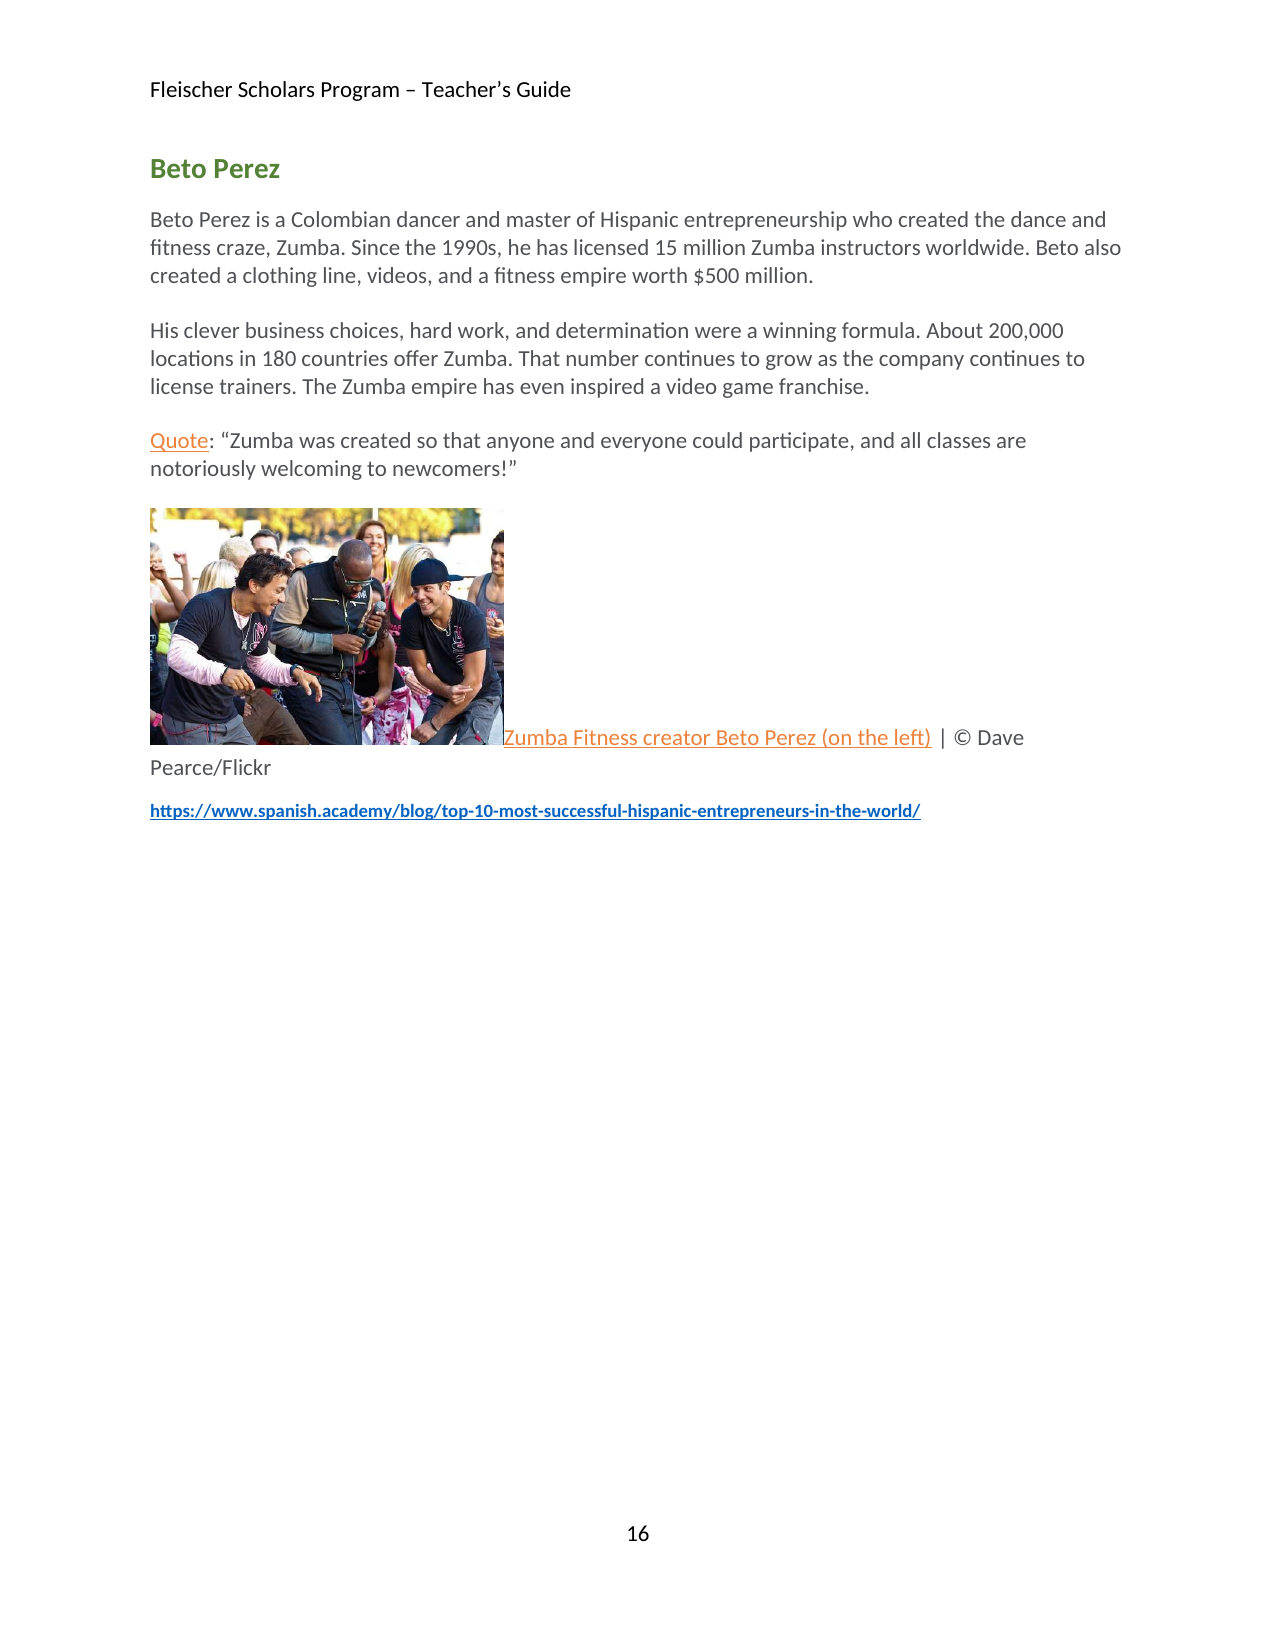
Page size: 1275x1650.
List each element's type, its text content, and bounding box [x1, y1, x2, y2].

text Quote: “Zumba was created so that anyone and everyone could participate, and all classes are notoriously welcoming to newcomers!” [150, 426, 1125, 482]
text Beto Perez [150, 150, 1125, 186]
text Beto Perez is a Colombian dancer and master of Hispanic entrepreneurship who created the dance and fitness craze, Zumba. Since the 1990s, he has licensed 15 million Zumba instructors worldwide. Beto also created a clothing line, videos, and a fitness empire worth $500 million. [150, 205, 1125, 289]
text His clever business choices, hard work, and determination were a winning formula. About 200,000 locations in 180 countries offer Zumba. That number continues to grow as the company continues to license trainers. The Zumba empire has even inspired a video game franchise. [150, 316, 1125, 400]
picture [150, 508, 504, 745]
text https://www.spanish.academy/blog/top-10-most-successful-hispanic-entrepreneurs-in-the-world/ [150, 800, 1125, 823]
